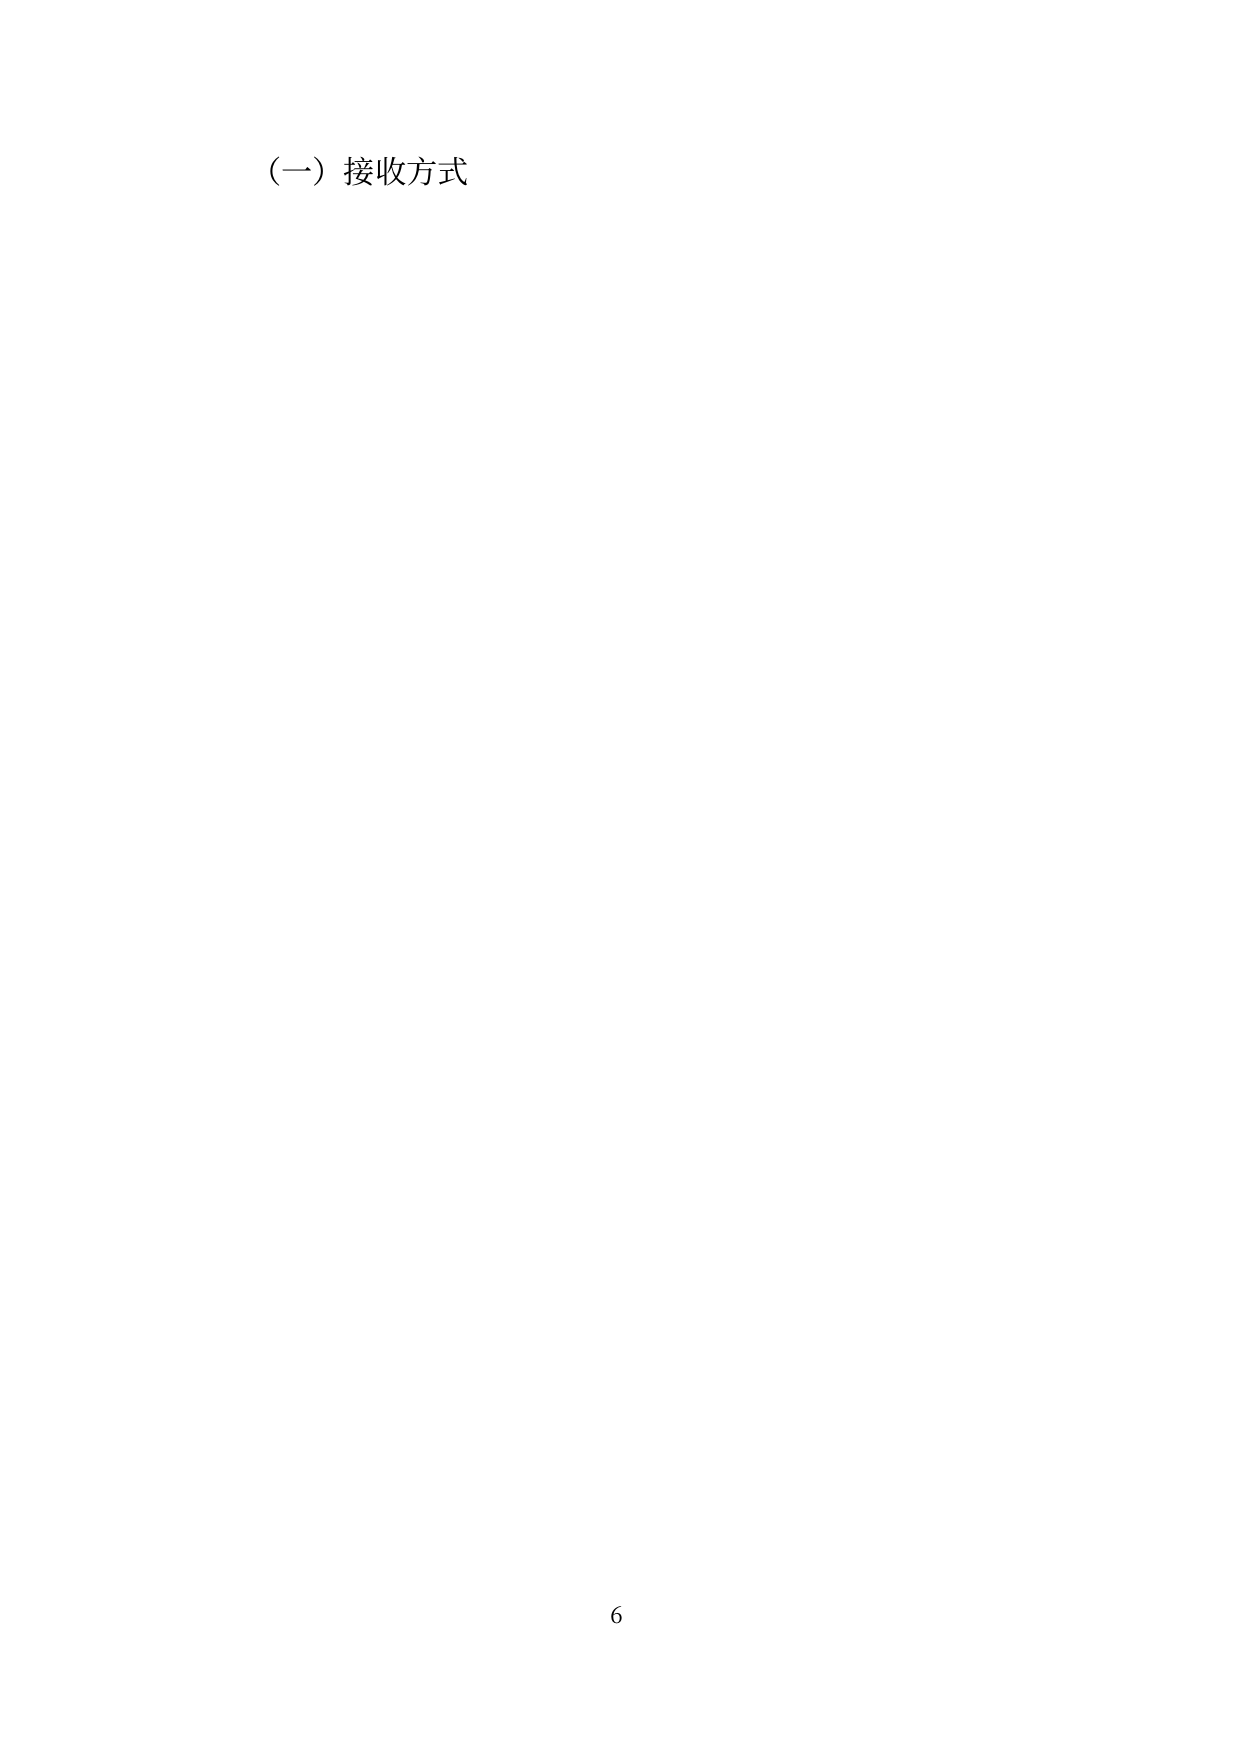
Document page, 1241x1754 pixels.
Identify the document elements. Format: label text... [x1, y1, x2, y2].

text （一）接收方式 [250, 148, 1155, 193]
